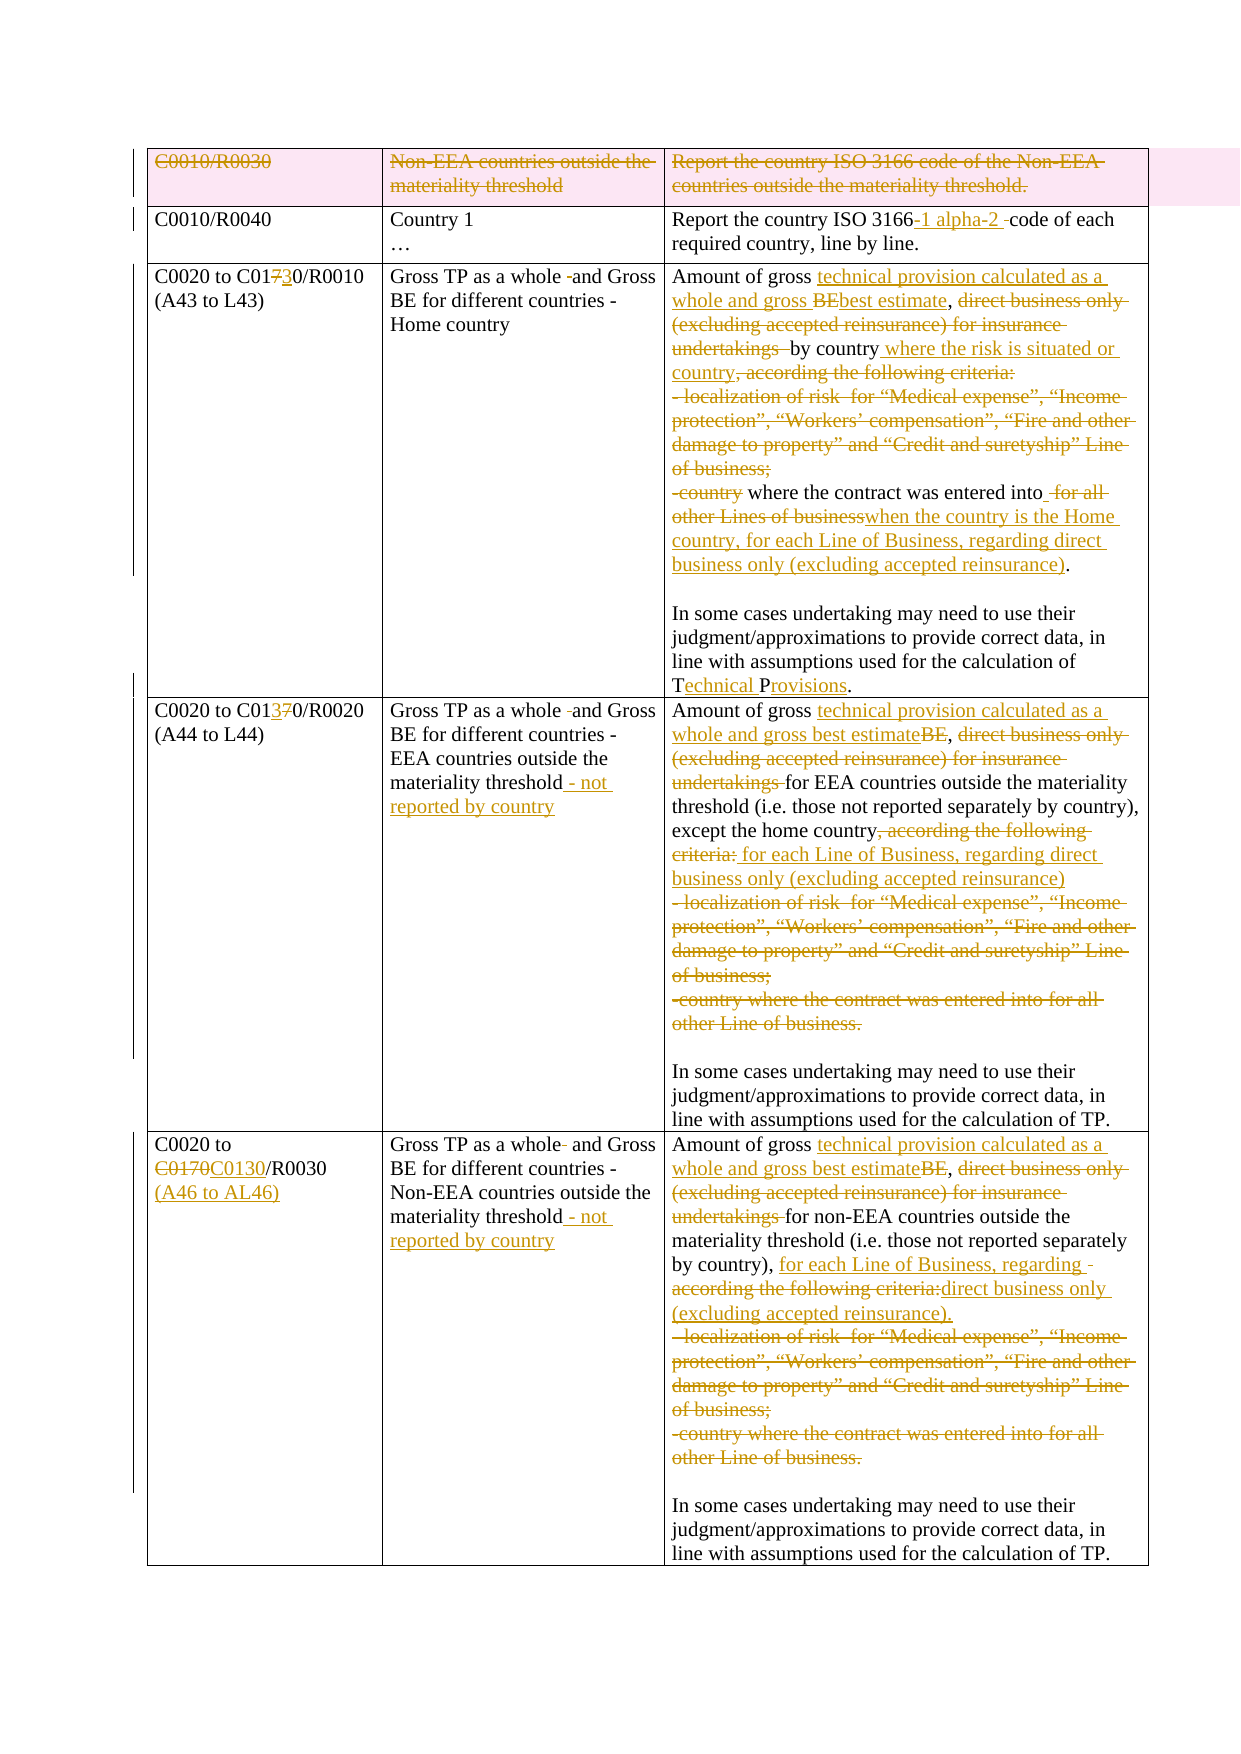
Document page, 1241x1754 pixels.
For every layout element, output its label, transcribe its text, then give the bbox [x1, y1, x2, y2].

table_cell Gross TP as a whole and Gross BE for different countries - Home country [383, 264, 664, 697]
table_cell C0010/R0040 [148, 207, 382, 263]
table_cell Country 1 … [383, 207, 664, 263]
table_cell Amount of gross , for EEA countries outside the materiality threshold (i.e. those not reported separately by country), except the home country In some cases undertaking may need to use their judgment/approximations to provide correct data, in line with assumptions used for the calculation of TP. [665, 698, 1148, 1131]
table_cell Report the country ISO 3166code of each required country, line by line. [665, 207, 1148, 263]
table_cell C0020 to C010/R0020 (A44 to L44) [148, 698, 382, 1131]
table_cell Amount of gross , by country where the contract was entered into. In some cases undertaking may need to use their judgment/approximations to provide correct data, in line with assumptions used for the calculation of TP. [665, 264, 1148, 697]
table_cell C0020 to C010/R0010 (A43 to L43) [148, 264, 382, 697]
table_cell C0020 to /R0030 [148, 1132, 382, 1565]
table_cell Gross TP as a whole and Gross BE for different countries - EEA countries outside the materiality threshold [383, 698, 664, 1131]
table_cell Gross TP as a whole and Gross BE for different countries - Non-EEA countries outside the materiality threshold [383, 1132, 664, 1565]
table_cell Amount of gross , for non-EEA countries outside the materiality threshold (i.e. those not reported separately by country), In some cases undertaking may need to use their judgment/approximations to provide correct data, in line with assumptions used for the calculation of TP. [665, 1132, 1148, 1565]
